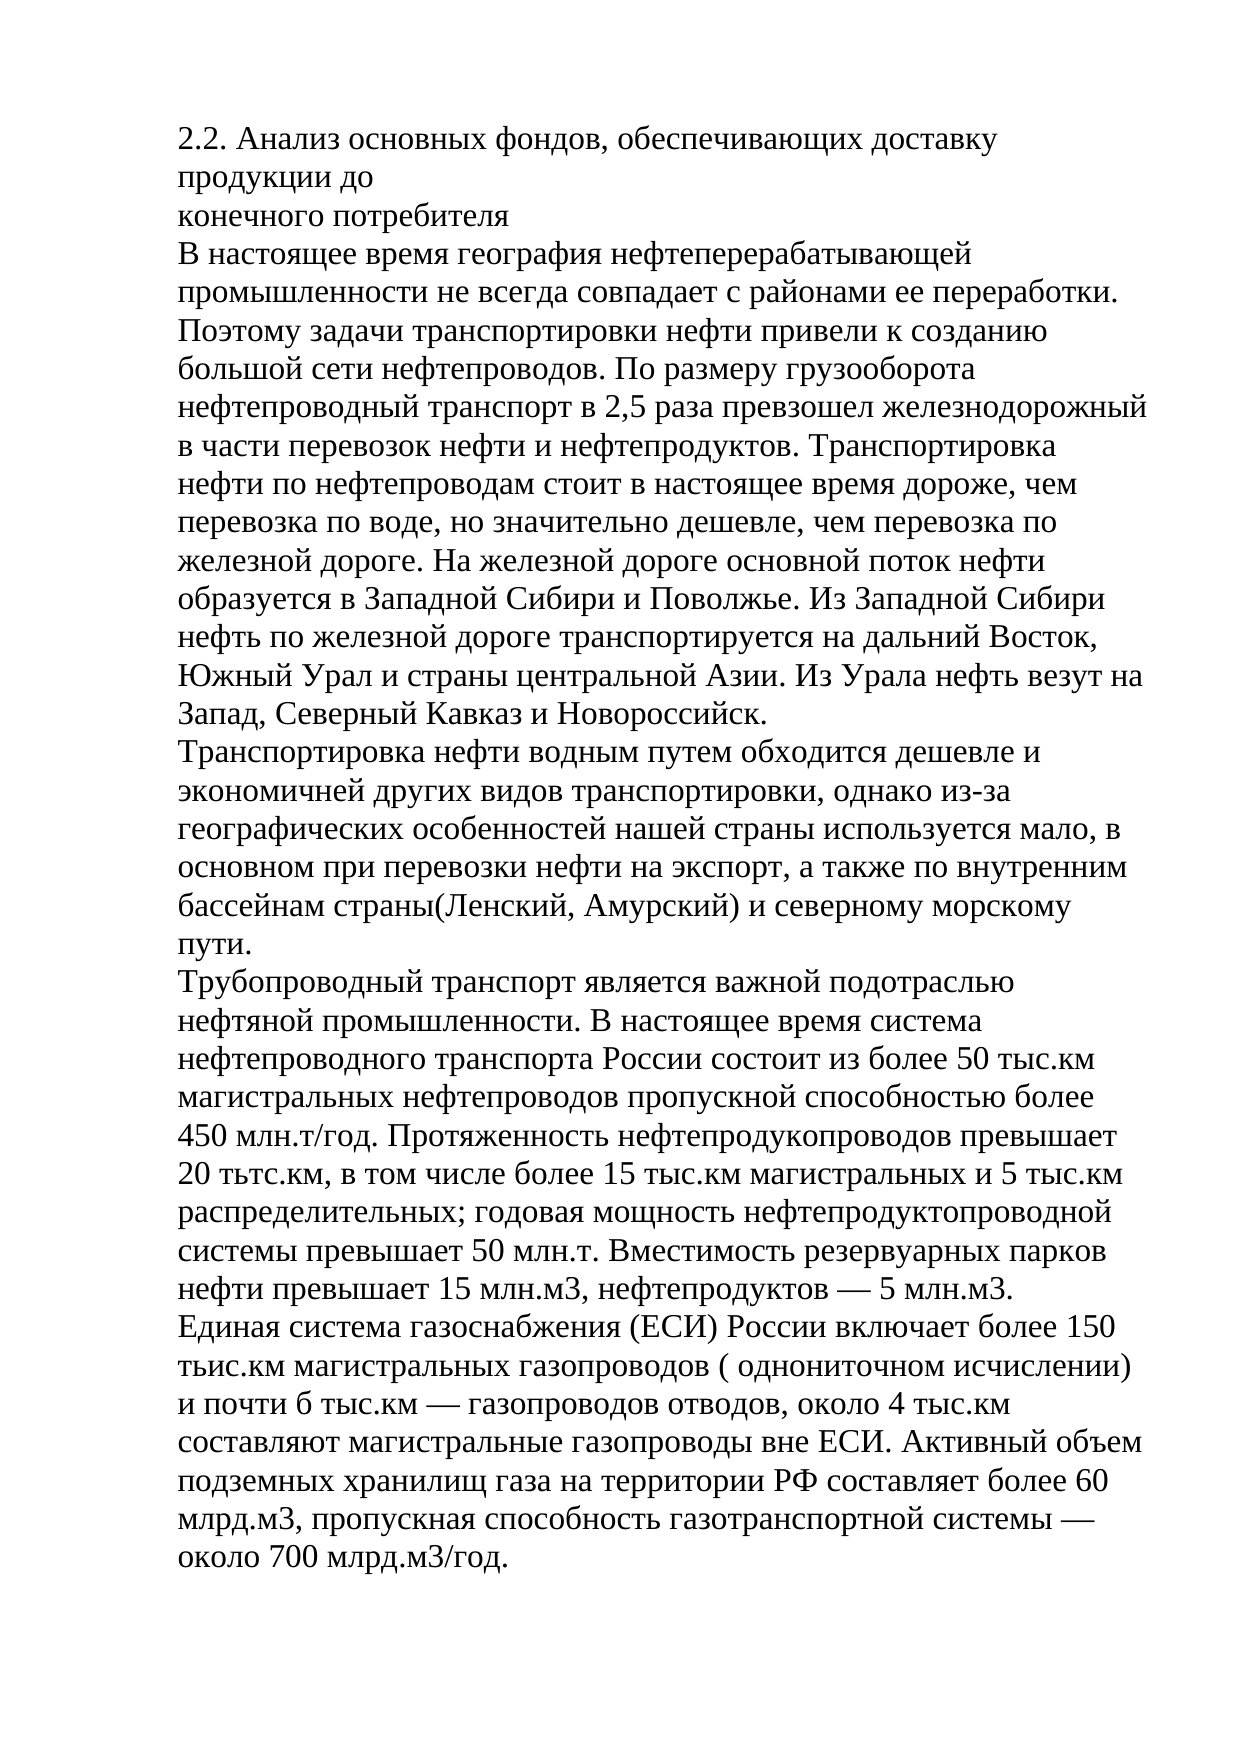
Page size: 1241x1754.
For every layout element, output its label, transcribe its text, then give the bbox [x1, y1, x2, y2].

text конечного потребителя [177, 195, 1152, 233]
text Транспортировка нефти водным путем обходится дешевле и экономичней других видов транспортировки, однако из-за географических особенностей нашей страны используется мало, в основном при перевозки нефти на экспорт, а также по внутренним бассейнам страны(Ленский, Амурский) и северному морскому пути. [177, 731, 1152, 961]
text Единая система газоснабжения (ЕСИ) России включает более 150 тьис.км магистральных газопроводов ( однониточном исчислении) и почти б тыс.км — газопроводов отводов, около 4 тыс.км составляют магистральные газопроводы вне ЕСИ. Активный объем подземных хранилищ газа на территории РФ составляет более 60 млрд.м3, пропускная способность газотранспортной системы — около 700 млрд.м3/год. [177, 1306, 1152, 1575]
text В настоящее время география нефтеперерабатывающей промышленности не всегда совпадает с районами ее переработки. Поэтому задачи транспортировки нефти привели к созданию большой сети нефтепроводов. По размеру грузооборота нефтепроводный транспорт в 2,5 раза превзошел железнодорожный в части перевозок нефти и нефтепродуктов. Транспортировка нефти по нефтепроводам стоит в настоящее время дороже, чем перевозка по воде, но значительно дешевле, чем перевозка по железной дороге. На железной дороге основной поток нефти образуется в Западной Сибири и Поволжье. Из Западной Сибири нефть по железной дороге транспортируется на дальний Восток, Южный Урал и страны центральной Азии. Из Урала нефть везут на Запад, Северный Кавказ и Новороссийск. [177, 233, 1152, 731]
text Трубопроводный транспорт является важной подотраслью нефтяной промышленности. В настоящее время система нефтепроводного транспорта России состоит из более 50 тыс.км магистральных нефтепроводов пропускной способностью более 450 млн.т/год. Протяженность нефтепродукопроводов превышает 20 тьтс.км, в том числе более 15 тыс.км магистральных и 5 тыс.км распределительных; годовая мощность нефтепродуктопроводной системы превышает 50 млн.т. Вместимость резервуарных парков нефти превышает 15 млн.м3, нефтепродуктов — 5 млн.м3. [177, 961, 1152, 1306]
text 2.2. Анализ основных фондов, обеспечивающих доставку продукции до [177, 118, 1152, 195]
